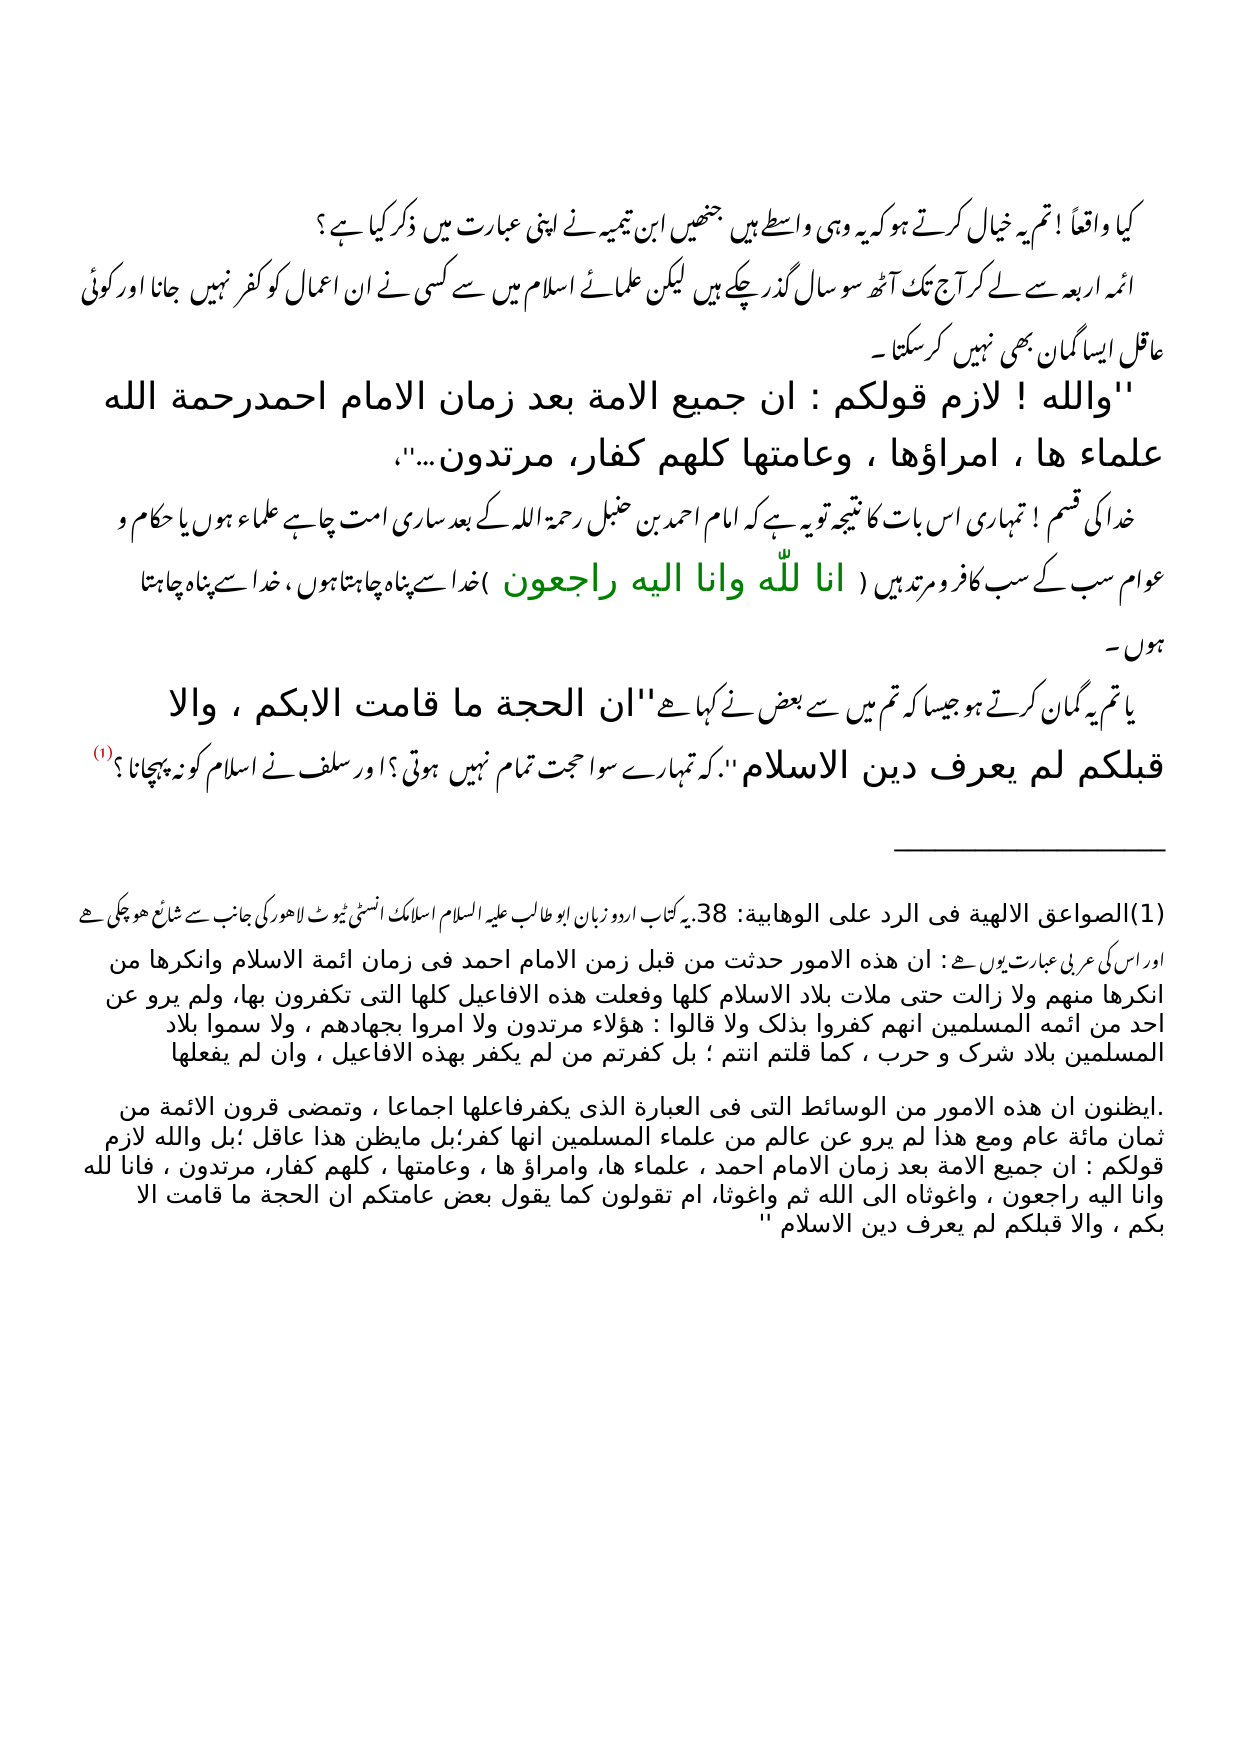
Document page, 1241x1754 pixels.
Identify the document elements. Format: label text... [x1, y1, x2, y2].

text ائمہ اربعہ سے لے کر آج تک آٹھ سو سال گذر چکے ہیں لیکن علمائے اسلام میں سے کسی نے ان اعمال کو کفر نہیں جانا اور کوئی عاقل ایسا گمان بھی نہیں کرسکتا ۔ [75, 250, 1165, 375]
text ____________________ [75, 794, 1165, 861]
text یا تم یہ گمان کرتے ہو جیسا کہ تم میں سے بعض نے کہا هے''ان الحجة ما قامت الابکم ، والا قبلکم لم یعرف دین الاسلام ''. کہ تمہارے سوا حجت تمام نہیں ہوتی ؟ا ور سلف نے اسلام کو نہ پہچانا ؟(1) [75, 669, 1165, 794]
text .ایظنون ان هذه الامور من الوسائط التی فی العبارة الذی یکفرفاعلها اجماعا ، وتمضی قرون الائمة من ثمان مائة عام ومع هذا لم یرو عن عالم من علماء المسلمین انها کفر؛بل مایظن هذا عاقل ؛بل والله لازم قولکم : ان جمیع الامة بعد زمان الامام احمد ، علماء ها، وامراؤ ها ، وعامتها ، کلهم کفار، مرتدون ، فانا لله وانا الیه راجعون ، واغوثاه الی الله ثم واغوثا، ام تقولون کما یقول بعض عامتکم ان الحجة ما قامت الا بکم ، والا قبلکم لم یعرف دین الاسلام '' [75, 1093, 1165, 1238]
text ''والله ! لازم قولکم : ان جمیع الامة بعد زمان الامام احمدرحمة الله علماء ها ، امراؤها ، وعامتها کلهم کفار، مرتدون ...''، [75, 375, 1165, 481]
text خدا کی قسم ! تمہاری اس بات کا نتیجہ تو یہ ہے کہ امام احمد بن حنبل رحمة اللہ کے بعد ساری امت چاہے علماء ہوں یا حکام و عوام سب کے سب کافر و مرتد ہیں ( انا للّٰه وانا الیه راجعون )خدا سے پناہ چاہتاہوں ، خدا سے پناہ چاہتا ہوں ۔ [75, 481, 1165, 669]
text (1)الصواعق الالهیة فی الرد علی الوهابیة: 38. یه کتاب اردو زبان ابو طالب علیه السلام اسلامک انسٹی ٹیو ٹ لاهور کی جانب سے شائع هو چکی هے اور اس کی عربی عبارت یوں هے : ان هذه الامور حدثت من قبل زمن الامام احمد فی زمان ائمة الاسلام وانکرها من انکرها منهم ولا زالت حتی ملات بلاد الاسلام کلها وفعلت هذه الافاعیل کلها التی تکفرون بها، ولم یرو عن احد من ائمه المسلمین انهم کفروا بذلک ولا قالوا : هؤلاء مرتدون ولا امروا بجهادهم ، ولا سموا بلاد المسلمین بلاد شرک و حرب ، کما قلتم انتم ؛ بل کفرتم من لم یکفر بهذه الافاعیل ، وان لم یفعلها [75, 886, 1165, 1068]
text کیا واقعاً !تم یہ خیال کرتے ہو کہ یہ وہی واسطے ہیں جنھیں ابن تیمیہ نے اپنی عبارت میں ذکر کیا ہے ؟ [75, 187, 1165, 250]
